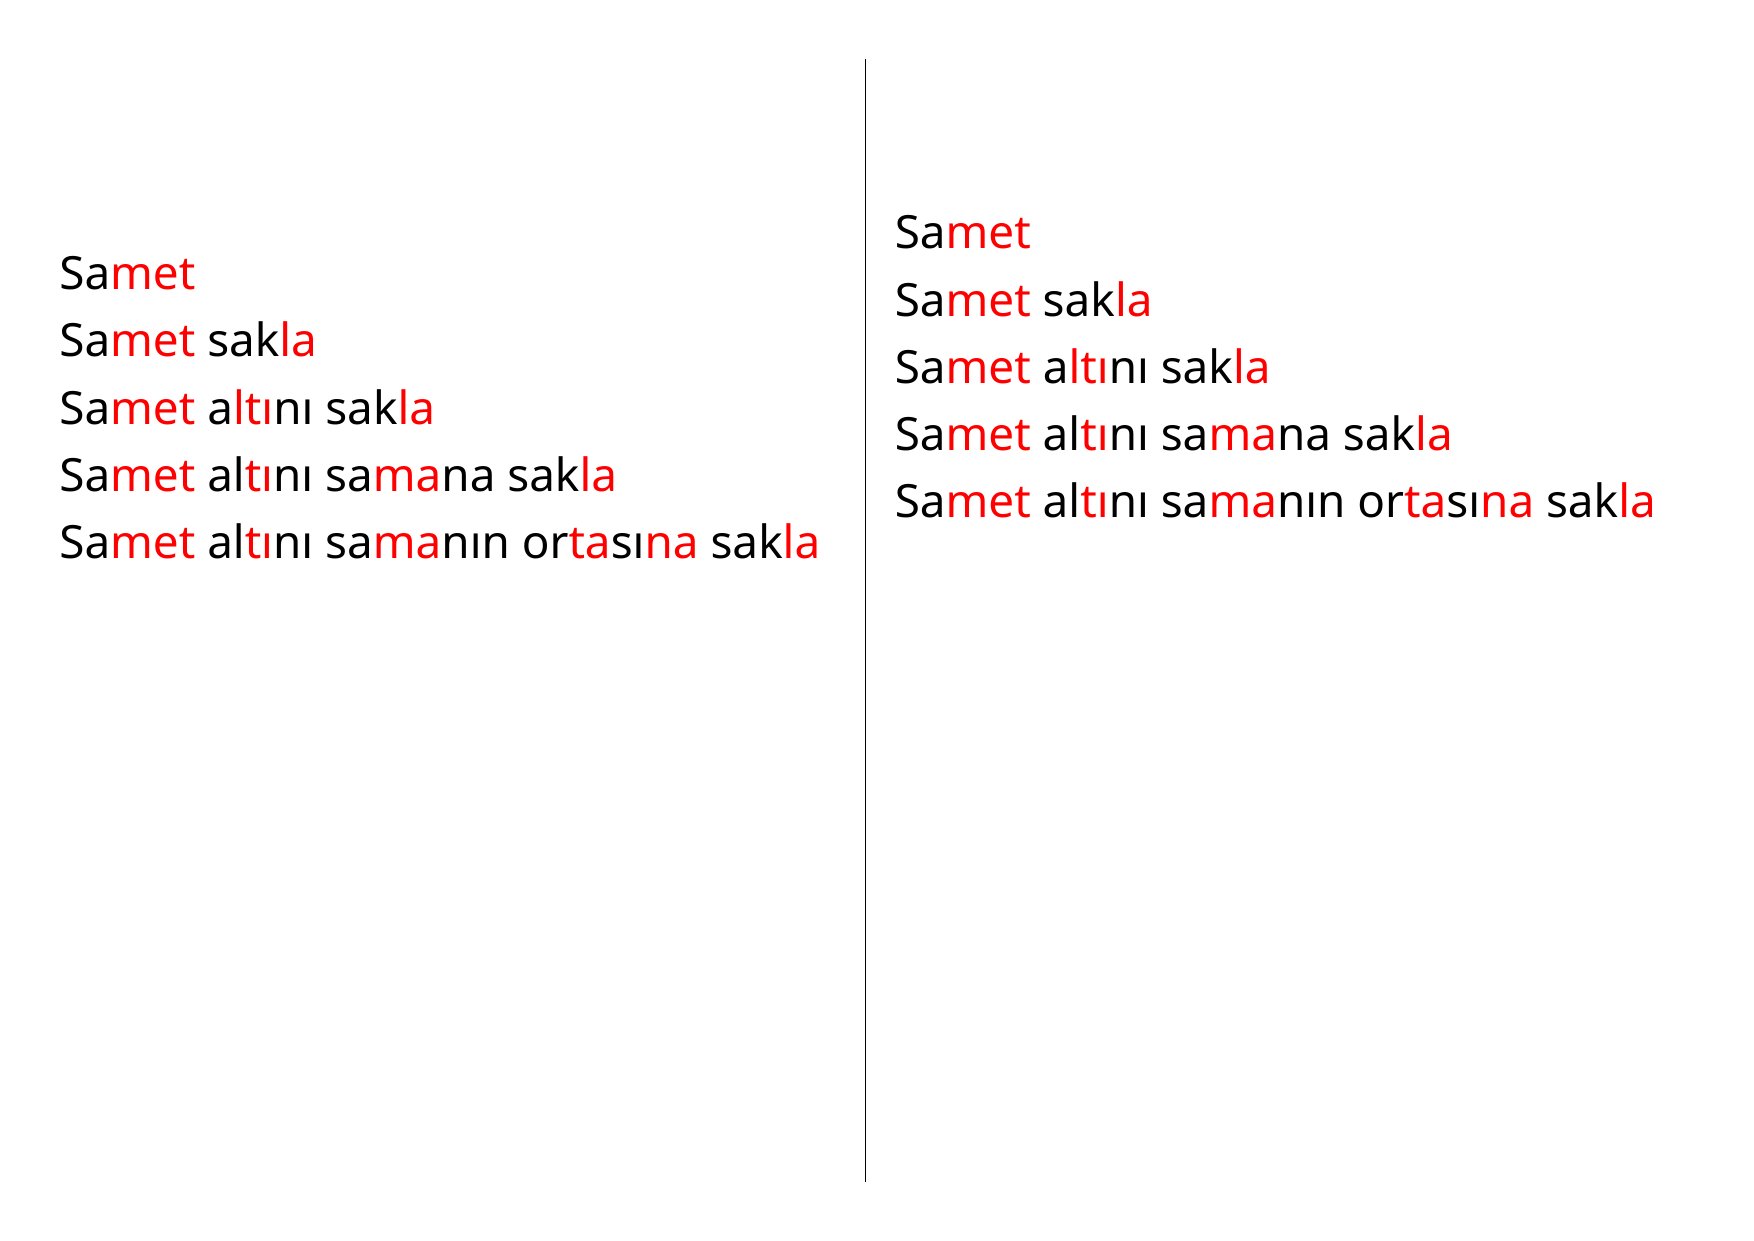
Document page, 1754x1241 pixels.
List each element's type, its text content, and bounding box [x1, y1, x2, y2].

text Samet sakla [59, 308, 836, 370]
text Samet altını samana sakla [59, 442, 836, 505]
text Samet [894, 200, 1671, 262]
text Samet altını sakla [59, 375, 836, 437]
text Samet altını sakla [894, 334, 1671, 397]
text Samet altını samana sakla [894, 402, 1671, 464]
text Samet [59, 241, 836, 303]
text Samet sakla [894, 267, 1671, 329]
text Samet altını samanın ortasına sakla [894, 469, 1671, 531]
text Samet altını samanın ortasına sakla [59, 510, 836, 572]
